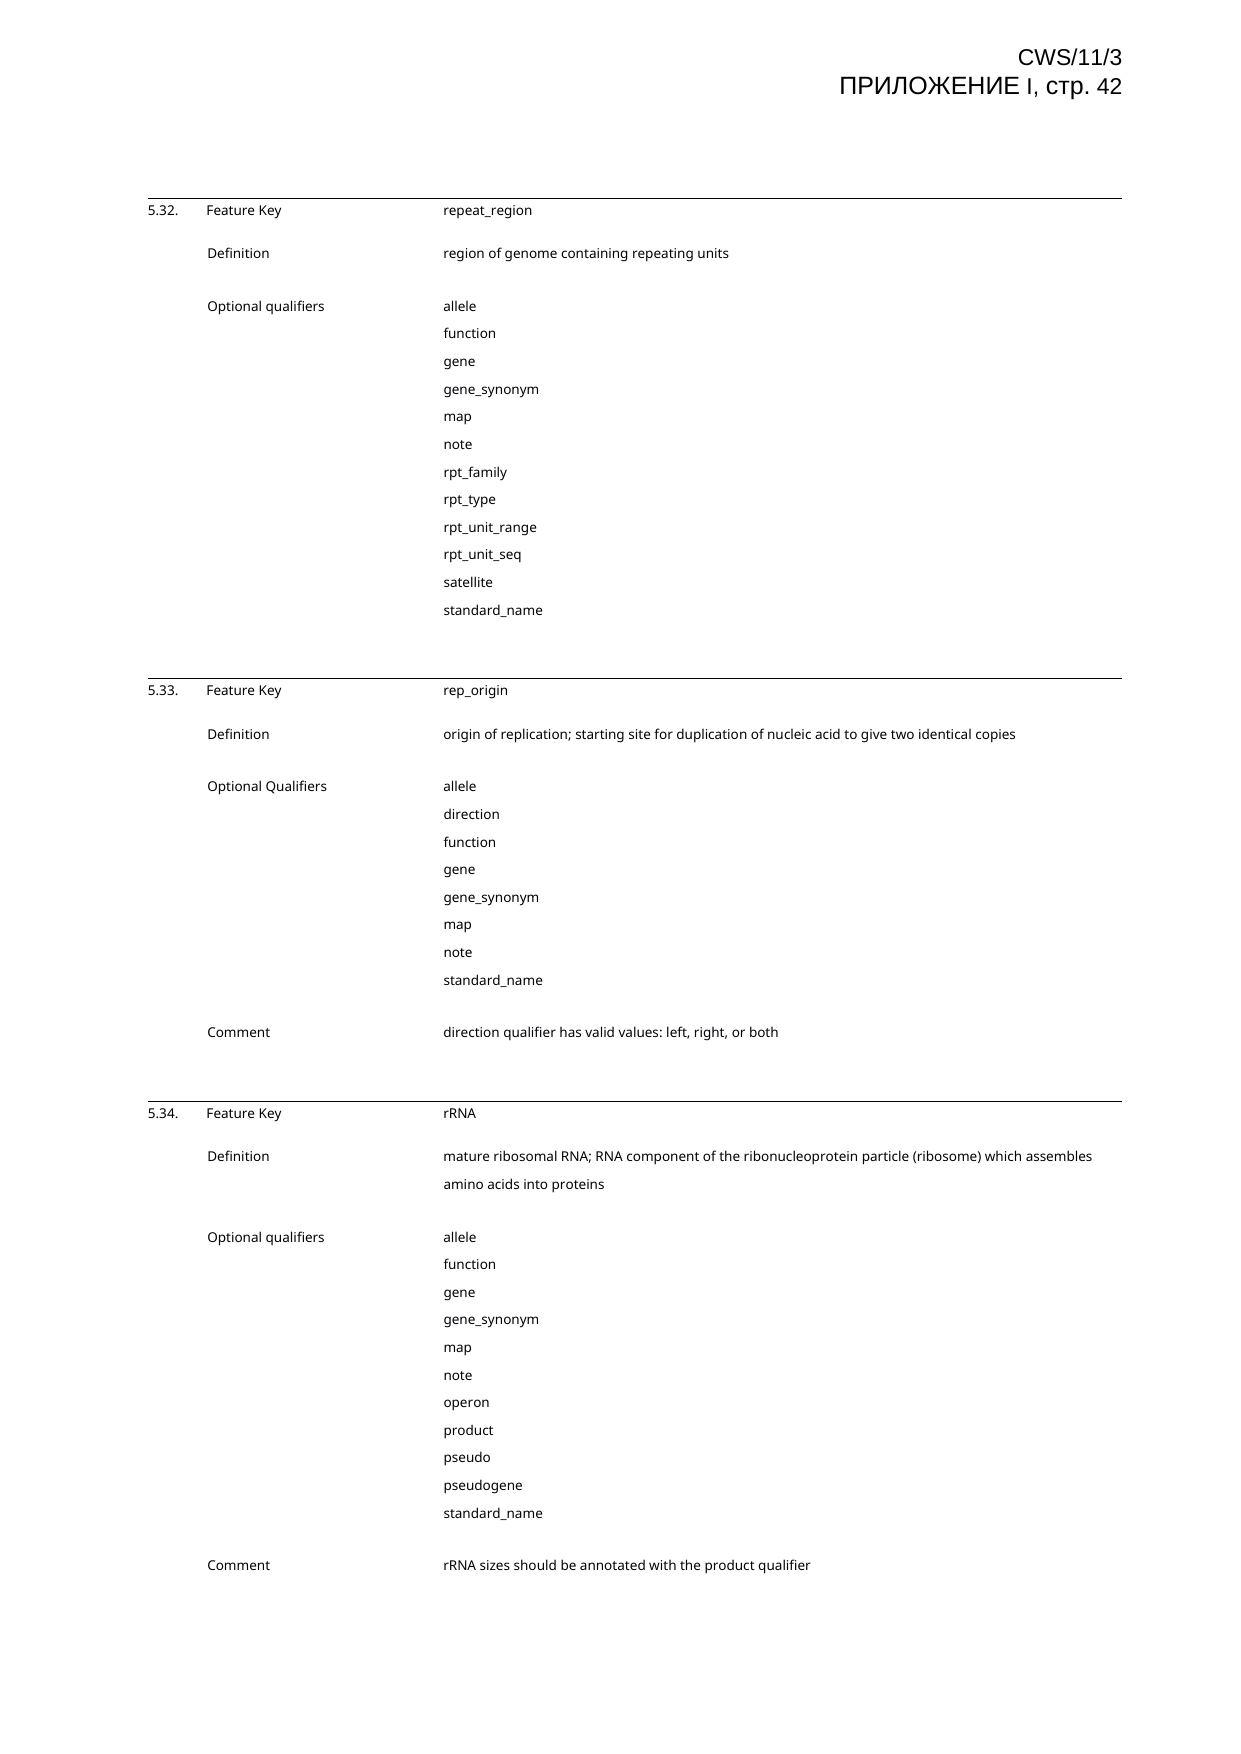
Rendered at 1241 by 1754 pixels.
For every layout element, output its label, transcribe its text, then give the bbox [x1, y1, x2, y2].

text Feature Key rep_origin [148, 679, 1122, 700]
text gene [443, 860, 1122, 878]
text Optional Qualifiers allele [207, 777, 1122, 796]
text note [443, 1366, 1122, 1384]
text gene_synonym [443, 1310, 1122, 1329]
text product [443, 1421, 1122, 1439]
text Definition origin of replication; starting site for duplication of nucleic acid to give two identical copies [207, 725, 1122, 743]
text Definition mature ribosomal RNA; RNA component of the ribonucleoprotein particle (ribosome) which assembles amino acids into proteins [207, 1147, 1122, 1193]
text direction [443, 805, 1122, 823]
text note [443, 943, 1122, 961]
text Optional qualifiers allele [207, 297, 1122, 315]
text standard_name [443, 971, 1122, 989]
text map [443, 1338, 1122, 1356]
text Comment rRNA sizes should be annotated with the product qualifier [207, 1556, 1122, 1574]
text satellite standard_name [443, 573, 1122, 619]
text function [443, 1255, 1122, 1273]
text pseudo [443, 1448, 1122, 1467]
text gene_synonym [443, 888, 1122, 906]
text map [443, 915, 1122, 934]
text pseudogene [443, 1476, 1122, 1494]
text function [443, 324, 1122, 343]
text gene_synonym [443, 380, 1122, 398]
text rpt_type [443, 490, 1122, 508]
text rpt_unit_seq [443, 545, 1122, 564]
text Feature Key rRNA [148, 1102, 1122, 1122]
text rpt_unit_range [443, 518, 1122, 536]
text Optional qualifiers allele [207, 1227, 1122, 1246]
text gene [443, 352, 1122, 371]
text rpt_family [443, 462, 1122, 481]
text Feature Key repeat_region [148, 199, 1122, 219]
text map [443, 407, 1122, 426]
text note [443, 435, 1122, 453]
text standard_name [443, 1503, 1122, 1522]
text Definition region of genome containing repeating units [207, 244, 1122, 263]
text gene [443, 1283, 1122, 1301]
text operon [443, 1393, 1122, 1412]
text Comment direction qualifier has valid values: left, right, or both [207, 1023, 1122, 1042]
text function [443, 832, 1122, 851]
